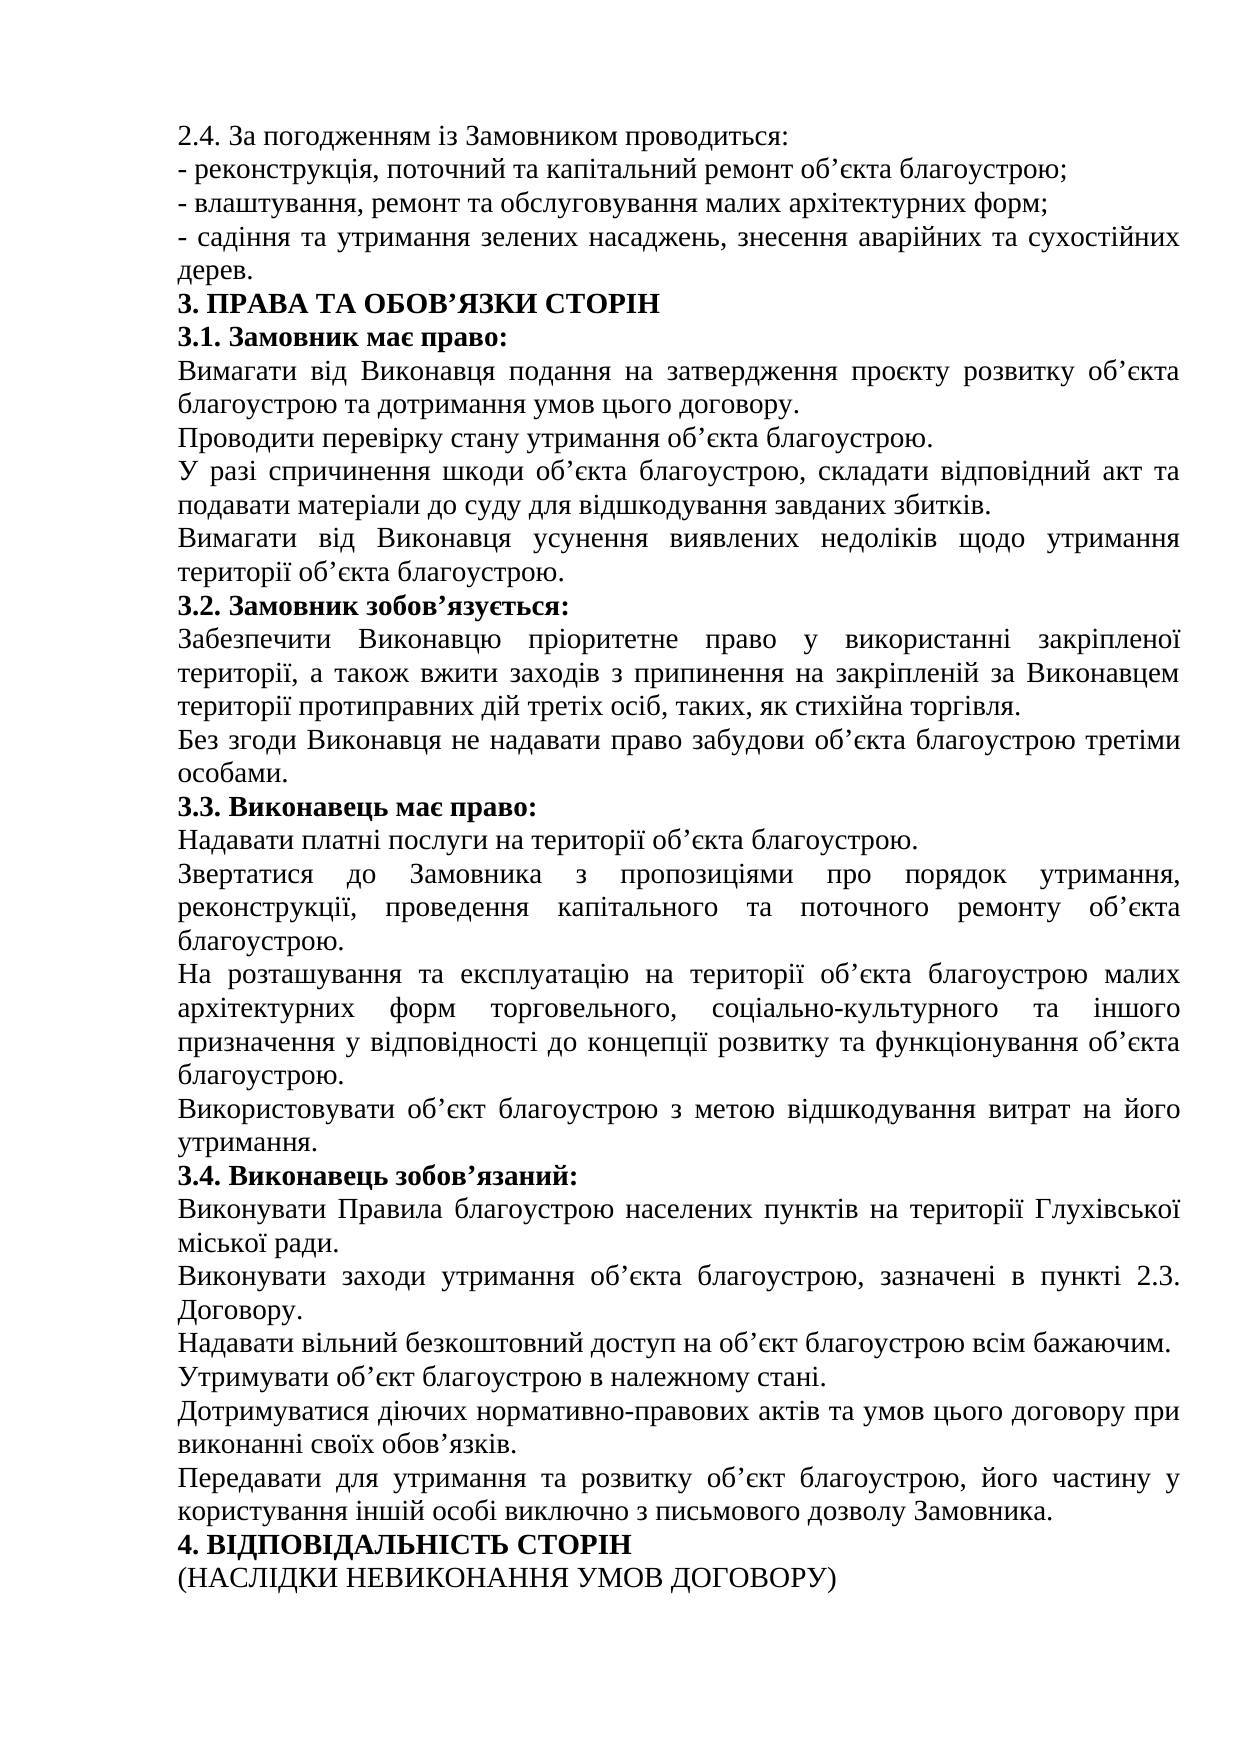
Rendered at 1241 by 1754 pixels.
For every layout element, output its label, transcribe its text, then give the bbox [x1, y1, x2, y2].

text - реконструкція, поточний та капітальний ремонт об’єкта благоустрою; [177, 152, 1181, 185]
text Дотримуватися діючих нормативно-правових актів та умов цього договору при виконанні своїх обов’язків. [177, 1393, 1181, 1460]
text 3. ПРАВА ТА ОБОВ’ЯЗКИ СТОРІН [177, 286, 1181, 319]
text Вимагати від Виконавця подання на затвердження проєкту розвитку об’єкта благоустрою та дотримання умов цього договору. [177, 353, 1181, 420]
text 4. ВІДПОВІДАЛЬНІСТЬ СТОРІН [177, 1527, 1181, 1560]
text - влаштування, ремонт та обслуговування малих архітектурних форм; [177, 185, 1181, 219]
text 3.2. Замовник зобов’язується: [177, 588, 1181, 621]
text 2.4. За погодженням із Замовником проводиться: [177, 118, 1181, 152]
text На розташування та експлуатацію на території об’єкта благоустрою малих архітектурних форм торговельного, соціально-культурного та іншого призначення у відповідності до концепції розвитку та функціонування об’єкта благоустрою. [177, 957, 1181, 1091]
text (НАСЛІДКИ НЕВИКОНАННЯ УМОВ ДОГОВОРУ) [177, 1560, 1181, 1594]
text Передавати для утримання та розвитку об’єкт благоустрою, його частину у користування іншій особі виключно з письмового дозволу Замовника. [177, 1460, 1181, 1527]
text Звертатися до Замовника з пропозиціями про порядок утримання, реконструкції, проведення капітального та поточного ремонту об’єкта благоустрою. [177, 856, 1181, 957]
text Надавати платні послуги на території об’єкта благоустрою. [177, 822, 1181, 856]
text Утримувати об’єкт благоустрою в належному стані. [177, 1359, 1181, 1393]
text Надавати вільний безкоштовний доступ на об’єкт благоустрою всім бажаючим. [177, 1326, 1181, 1359]
text Вимагати від Виконавця усунення виявлених недоліків щодо утримання території об’єкта благоустрою. [177, 521, 1181, 588]
text Виконувати Правила благоустрою населених пунктів на території Глухівської міської ради. [177, 1191, 1181, 1258]
text Без згоди Виконавця не надавати право забудови об’єкта благоустрою третіми особами. [177, 722, 1181, 789]
text У разі спричинення шкоди об’єкта благоустрою, складати відповідний акт та подавати матеріали до суду для відшкодування завданих збитків. [177, 453, 1181, 521]
text Забезпечити Виконавцю пріоритетне право у використанні закріпленої території, а також вжити заходів з припинення на закріпленій за Виконавцем території протиправних дій третіх осіб, таких, як стихійна торгівля. [177, 621, 1181, 722]
text Проводити перевірку стану утримання об’єкта благоустрою. [177, 420, 1181, 453]
text - садіння та утримання зелених насаджень, знесення аварійних та сухостійних дерев. [177, 219, 1181, 286]
text Виконувати заходи утримання об’єкта благоустрою, зазначені в пункті 2.3. Договору. [177, 1258, 1181, 1326]
text 3.4. Виконавець зобов’язаний: [177, 1158, 1181, 1191]
text 3.1. Замовник має право: [177, 319, 1181, 353]
text 3.3. Виконавець має право: [177, 789, 1181, 822]
text Використовувати об’єкт благоустрою з метою відшкодування витрат на його утримання. [177, 1091, 1181, 1158]
